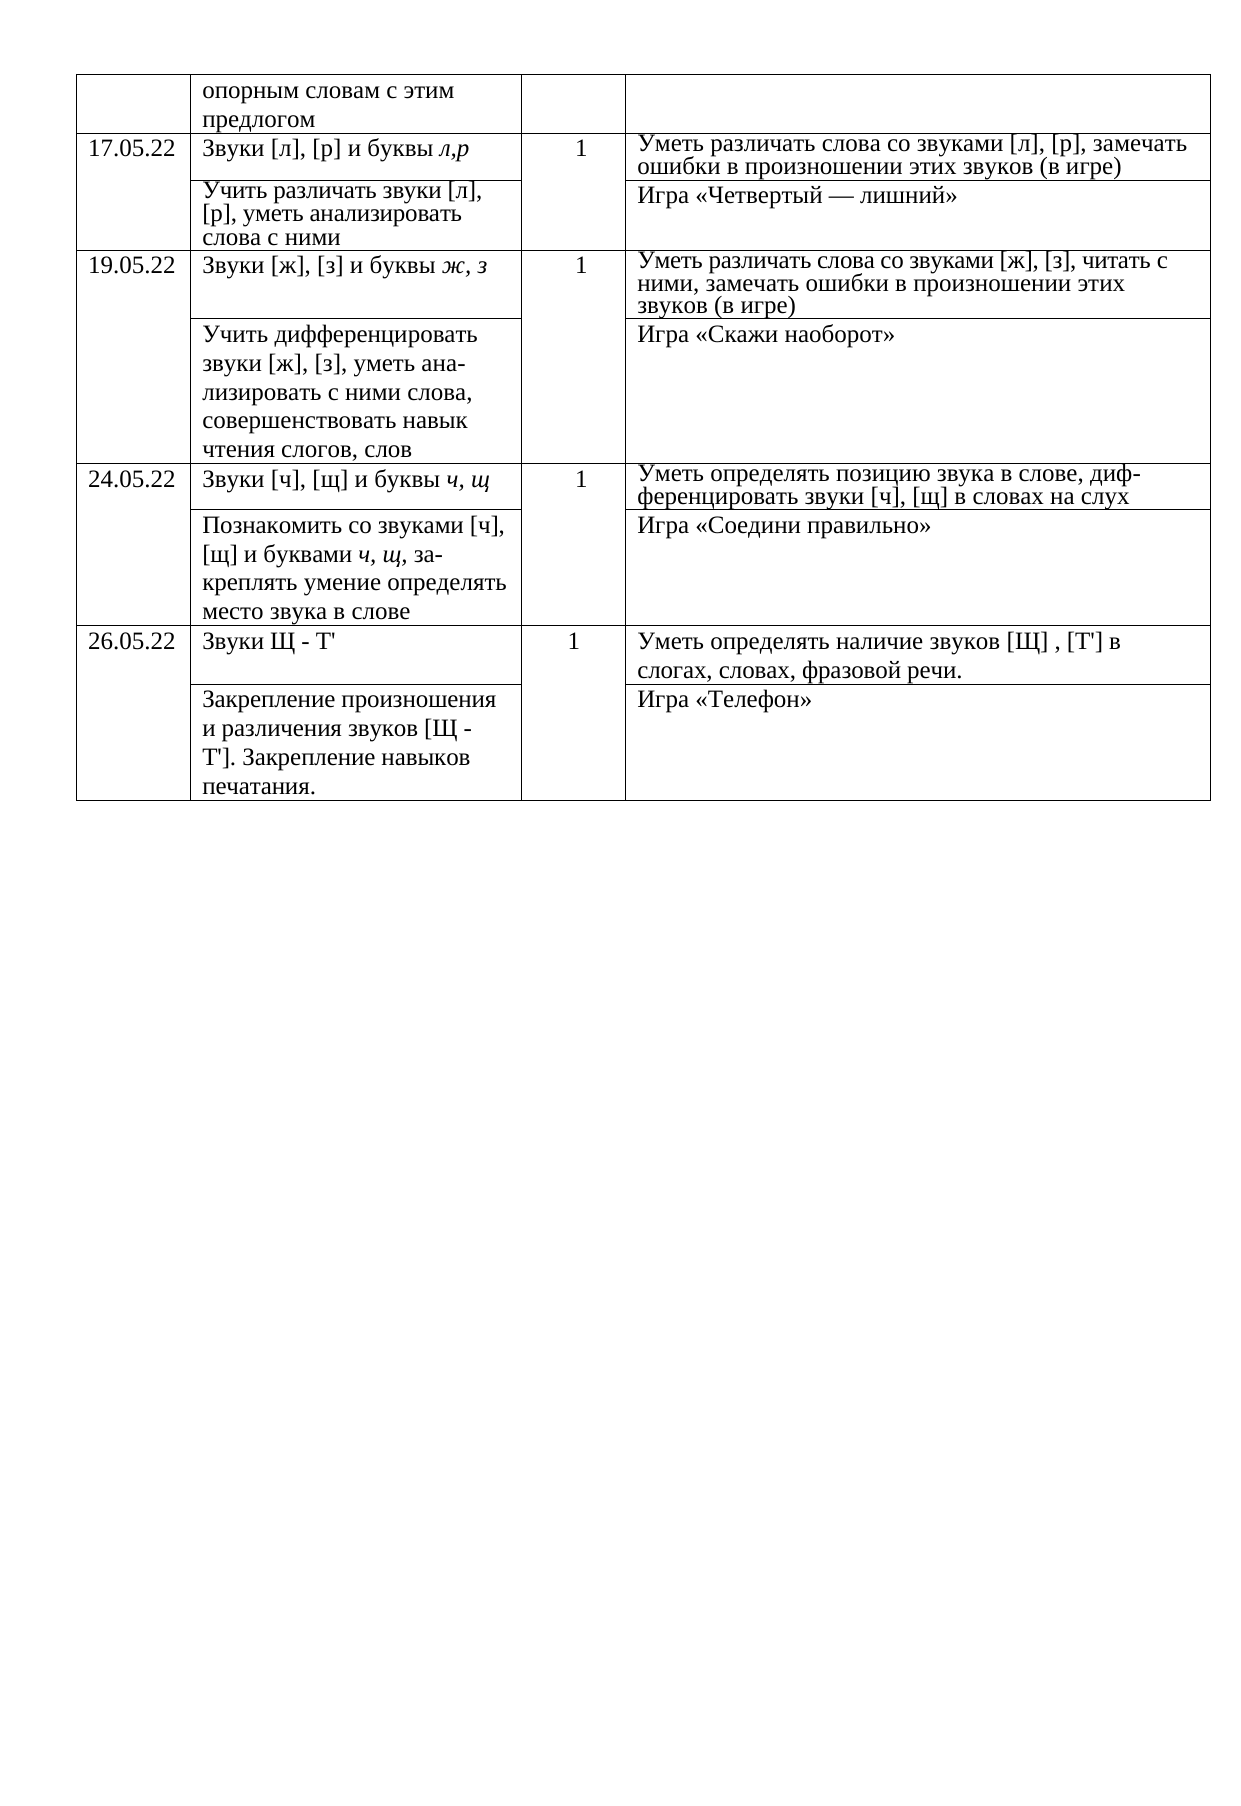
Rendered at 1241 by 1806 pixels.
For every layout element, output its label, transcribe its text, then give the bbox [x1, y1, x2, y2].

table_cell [626, 75, 1210, 132]
table_cell Звуки Щ - Т' [191, 626, 521, 683]
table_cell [191, 75, 521, 132]
table_cell Игра «Соедини правильно» [626, 510, 1210, 625]
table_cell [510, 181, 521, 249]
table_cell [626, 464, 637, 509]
table_cell 19.05.22 [77, 251, 190, 463]
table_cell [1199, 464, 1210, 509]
table_cell 1 [522, 134, 625, 249]
table_cell Закрепление произношения и различения звуков [Щ - Т']. Закрепление навыков печатания. [191, 685, 521, 799]
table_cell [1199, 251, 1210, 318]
table_cell 24.05.22 [77, 464, 190, 625]
table_cell Звуки [ч], [щ] и буквы ч, щ [191, 464, 521, 509]
table_cell Познакомить со звуками [ч], [щ] и буквами ч, щ, закреплять умение определять место звука в слове [191, 510, 521, 625]
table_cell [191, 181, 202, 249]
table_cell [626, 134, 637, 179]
table_cell 1 [522, 251, 625, 463]
table_cell 26.05.22 [77, 626, 190, 799]
table_cell Учить дифференцировать звуки [ж], [з], уметь анализировать с ними слова, совершенствовать навык чтения слогов, слов [191, 319, 521, 463]
table_cell Игра «Четвертый — лишний» [626, 181, 1210, 249]
table_cell 1 [522, 626, 625, 799]
table_cell Уметь определять наличие звуков [Щ] , [Т'] в слогах, словах, фразовой речи. [626, 626, 1210, 683]
table_cell Звуки [л], [р] и буквы л,р [191, 134, 521, 179]
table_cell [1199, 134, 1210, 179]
table_cell Игра «Телефон» [626, 685, 1210, 799]
table_cell Звуки [ж], [з] и буквы ж, з [191, 251, 521, 318]
table_cell Игра «Скажи наоборот» [626, 319, 1210, 463]
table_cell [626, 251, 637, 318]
table_cell 1 [522, 464, 625, 625]
table_cell 17.05.22 [77, 134, 190, 249]
